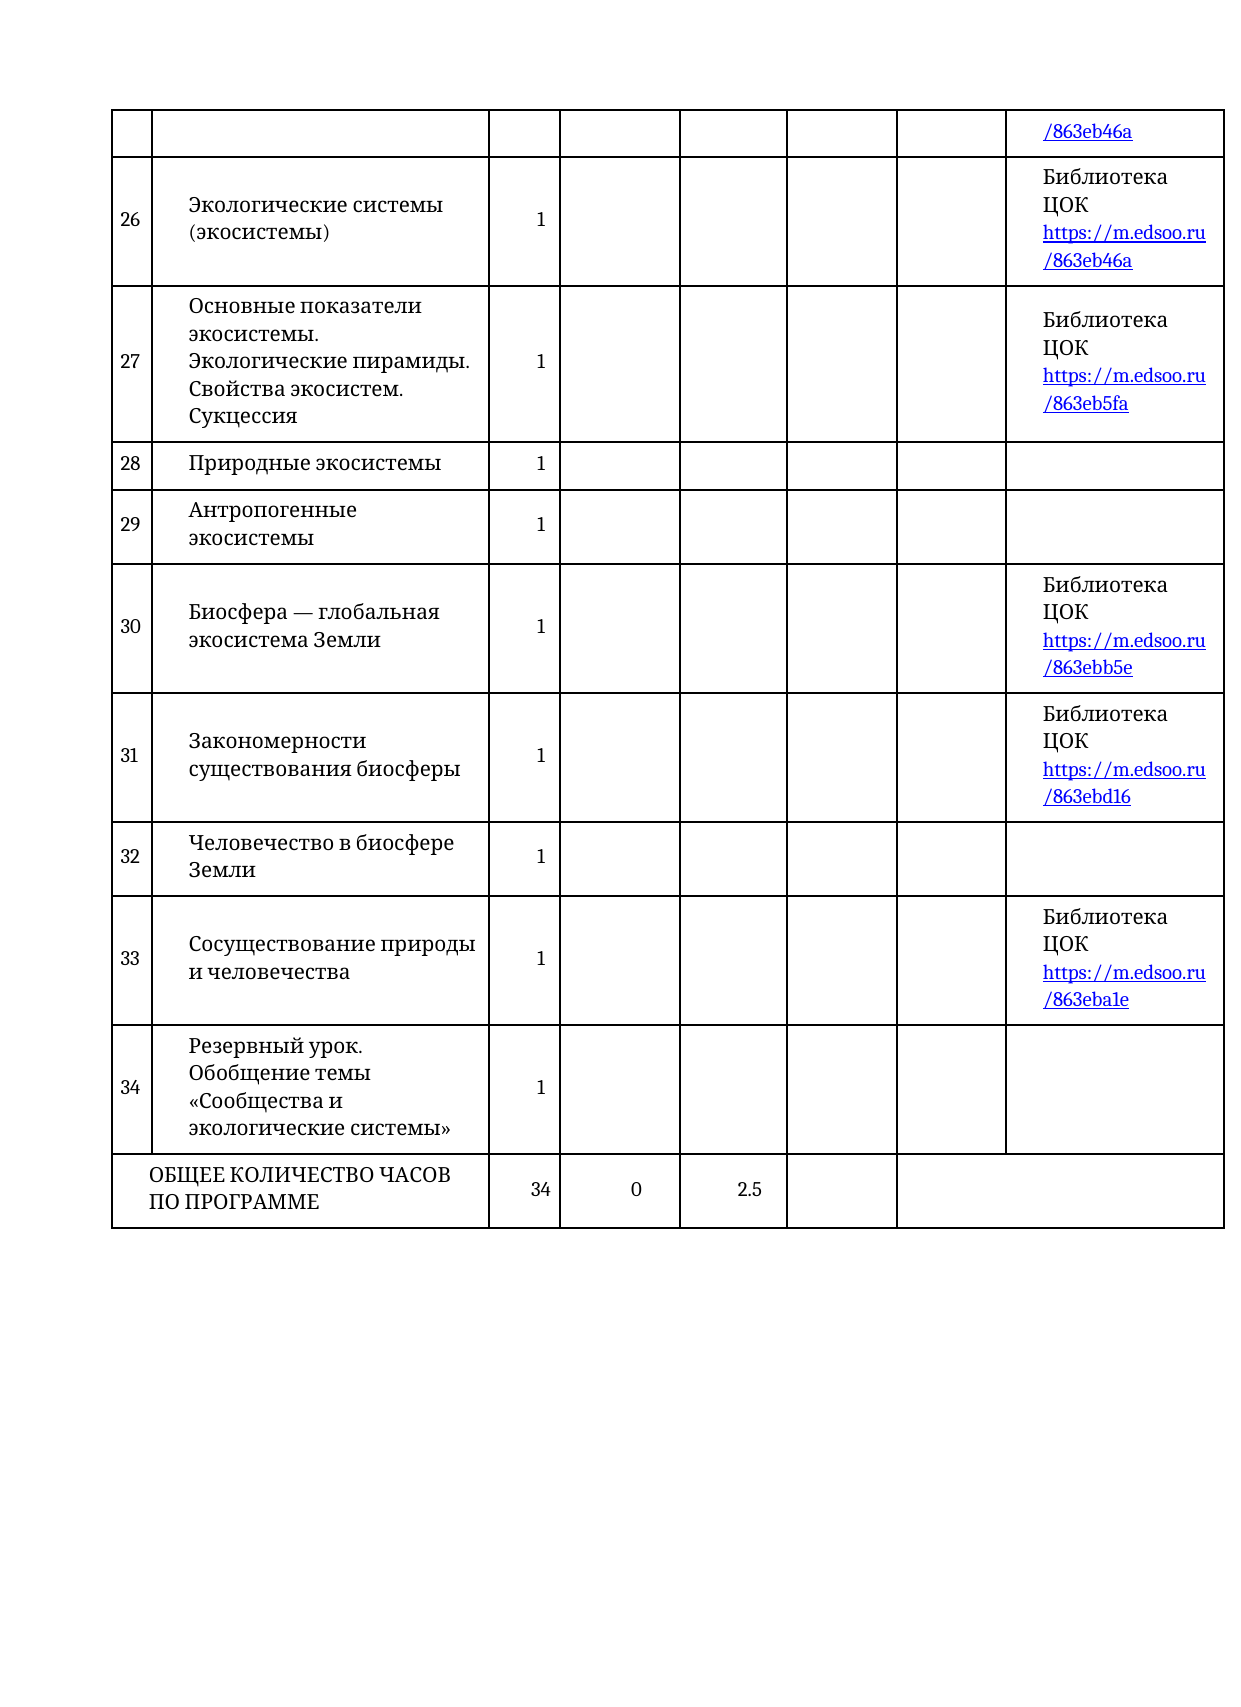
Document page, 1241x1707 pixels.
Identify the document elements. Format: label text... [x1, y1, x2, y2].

table_cell Природные экосистемы [153, 443, 488, 489]
table_cell [898, 1155, 1223, 1227]
table_cell Закономерности существования биосферы [153, 694, 488, 821]
table_cell [898, 158, 1005, 285]
table_cell 31 [113, 694, 151, 821]
table_cell [898, 287, 1005, 441]
table_cell Резервный урок. Обобщение темы «Сообщества и экологические системы» [153, 1026, 488, 1153]
table_cell [681, 287, 786, 441]
table_cell [561, 1026, 679, 1153]
table_cell [561, 287, 679, 441]
table_cell [788, 823, 896, 895]
table_cell 1 [490, 1026, 559, 1153]
table_cell [561, 565, 679, 692]
table_cell Основные показатели экосистемы. Экологические пирамиды. Свойства экосистем. Сукцессия [153, 287, 488, 441]
table_cell Экологические системы (экосистемы) [153, 158, 488, 285]
table_cell [788, 158, 896, 285]
table_cell 1 [490, 287, 559, 441]
table_cell [788, 897, 896, 1024]
table_cell 1 [490, 158, 559, 285]
table_cell 26 [113, 158, 151, 285]
table_cell 1 [490, 897, 559, 1024]
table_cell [1007, 111, 1223, 156]
table_cell 1 [490, 694, 559, 821]
table_cell [1007, 823, 1223, 895]
table_cell [1007, 443, 1223, 489]
table_cell [561, 443, 679, 489]
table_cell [1007, 158, 1223, 285]
table_cell 28 [113, 443, 151, 489]
table_cell [681, 565, 786, 692]
table_cell Антропогенные экосистемы [153, 491, 488, 563]
table_cell [561, 897, 679, 1024]
table_cell [561, 158, 679, 285]
table_cell [681, 1026, 786, 1153]
table_cell ОБЩЕЕ КОЛИЧЕСТВО ЧАСОВ ПО ПРОГРАММЕ [113, 1155, 488, 1227]
table_cell 1 [490, 823, 559, 895]
table_cell Биосфера — глобальная экосистема Земли [153, 565, 488, 692]
table_cell [681, 158, 786, 285]
table_cell [681, 443, 786, 489]
table_cell [681, 823, 786, 895]
table_cell [681, 694, 786, 821]
table_cell 1 [490, 565, 559, 692]
table_cell 25 [113, 111, 151, 156]
table_cell [898, 565, 1005, 692]
table_cell [898, 897, 1005, 1024]
table_cell 34 [113, 1026, 151, 1153]
table_cell Библиотека ЦОК https://m.edsoo.ru/863eb5fa [1007, 287, 1223, 441]
table_cell [898, 491, 1005, 563]
table_cell [788, 1026, 896, 1153]
table_cell [1007, 491, 1223, 563]
table_cell Библиотека ЦОК https://m.edsoo.ru/863ebb5e [1007, 565, 1223, 692]
table_cell 27 [113, 287, 151, 441]
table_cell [153, 111, 488, 156]
table_cell [898, 823, 1005, 895]
table_cell [681, 111, 786, 156]
table_cell 30 [113, 565, 151, 692]
table_cell [788, 565, 896, 692]
table_cell 34 [490, 1155, 559, 1227]
table_cell 29 [113, 491, 151, 563]
table_cell [1007, 1026, 1223, 1153]
table_cell [788, 287, 896, 441]
table_cell Человечество в биосфере Земли [153, 823, 488, 895]
table_cell [898, 694, 1005, 821]
table_cell 1 [490, 443, 559, 489]
table_cell [788, 111, 896, 156]
table_cell [898, 111, 1005, 156]
table_cell 33 [113, 897, 151, 1024]
table_cell [561, 694, 679, 821]
table_cell [788, 491, 896, 563]
table_cell 1 [490, 491, 559, 563]
table_cell [788, 1155, 896, 1227]
table_cell [561, 491, 679, 563]
table_cell 32 [113, 823, 151, 895]
table_cell [561, 823, 679, 895]
table_cell [898, 1026, 1005, 1153]
table_cell [681, 897, 786, 1024]
table_cell Библиотека ЦОК https://m.edsoo.ru/863eba1e [1007, 897, 1223, 1024]
table_cell [788, 443, 896, 489]
table_cell 0 [561, 1155, 679, 1227]
table_cell [898, 443, 1005, 489]
table_cell 2.5 [681, 1155, 786, 1227]
table_cell 1 [490, 111, 559, 156]
table_cell [561, 111, 679, 156]
table_cell Сосуществование природы и человечества [153, 897, 488, 1024]
table_cell [681, 491, 786, 563]
table_cell [788, 694, 896, 821]
table_cell Библиотека ЦОК https://m.edsoo.ru/863ebd16 [1007, 694, 1223, 821]
